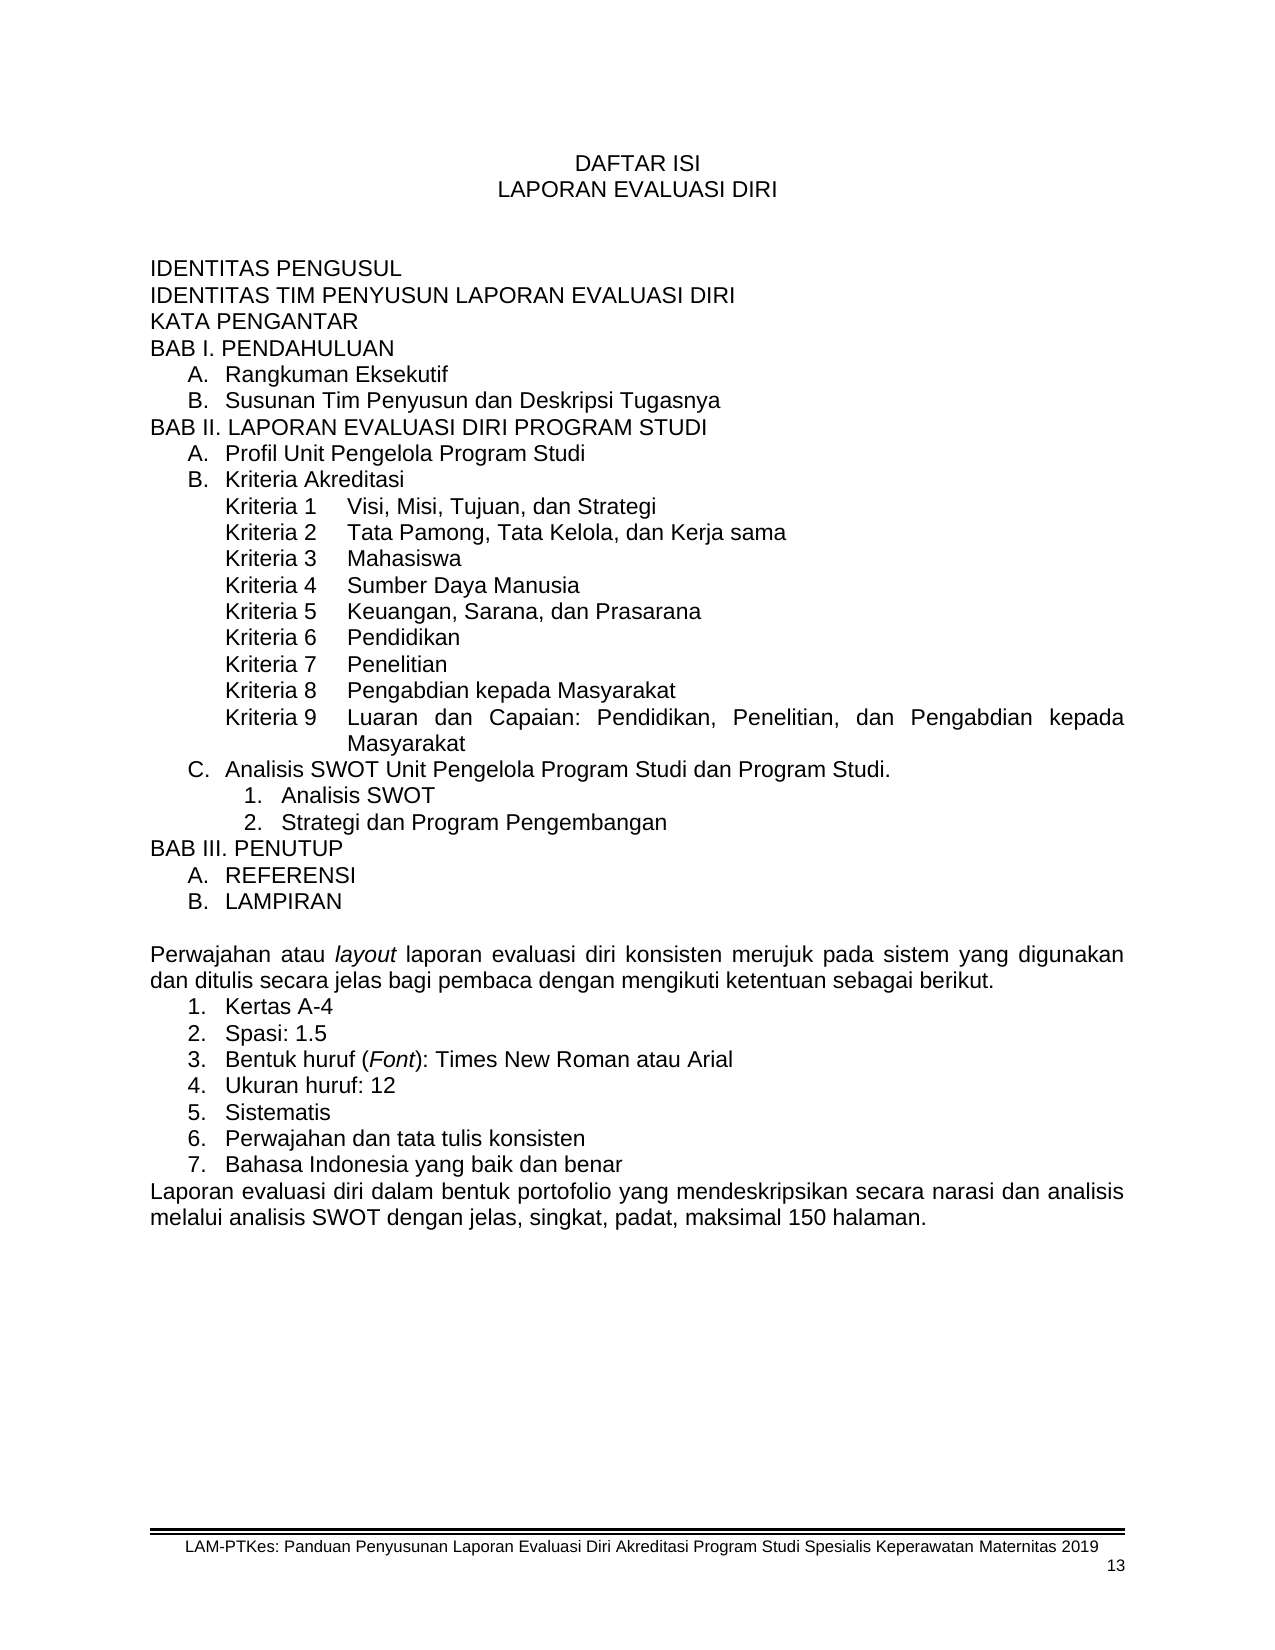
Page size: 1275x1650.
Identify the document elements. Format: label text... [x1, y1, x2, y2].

text Kriteria 8 Pengabdian kepada Masyarakat [225, 677, 1125, 703]
text BAB I. PENDAHULUAN [150, 334, 1125, 361]
list Strategi dan Program Pengembangan [244, 809, 1125, 835]
list LAMPIRAN [187, 888, 1125, 914]
text Kriteria 9 Luaran dan Capaian: Pendidikan, Penelitian, dan Pengabdian kepada Masyarakat [225, 703, 1125, 756]
text KATA PENGANTAR [150, 308, 1125, 334]
list Kriteria Akreditasi [187, 466, 1125, 493]
list Bentuk huruf (Font): Times New Roman atau Arial [187, 1046, 1125, 1072]
list Profil Unit Pengelola Program Studi [187, 440, 1125, 466]
text Kriteria 6 Pendidikan [225, 624, 1125, 651]
text Kriteria 3 Mahasiswa [225, 545, 1125, 572]
text Kriteria 2 Tata Pamong, Tata Kelola, dan Kerja sama [225, 519, 1125, 545]
text Kriteria 4 Sumber Daya Manusia [225, 572, 1125, 598]
list Perwajahan dan tata tulis konsisten [187, 1125, 1125, 1151]
list Analisis SWOT Unit Pengelola Program Studi dan Program Studi. [187, 756, 1125, 782]
list Kertas A-4 [187, 993, 1125, 1020]
list Susunan Tim Penyusun dan Deskripsi Tugasnya [187, 387, 1125, 413]
list REFERENSI [187, 862, 1125, 888]
text IDENTITAS TIM PENYUSUN LAPORAN EVALUASI DIRI [150, 282, 1125, 308]
text BAB II. LAPORAN EVALUASI DIRI PROGRAM STUDI [150, 413, 1125, 440]
list Sistematis [187, 1099, 1125, 1125]
text Kriteria 5 Keuangan, Sarana, dan Prasarana [225, 598, 1125, 624]
text Kriteria 7 Penelitian [225, 651, 1125, 677]
list Analisis SWOT [244, 782, 1125, 809]
list Rangkuman Eksekutif [187, 361, 1125, 387]
text DAFTAR ISI [150, 150, 1125, 176]
text Kriteria 1 Visi, Misi, Tujuan, dan Strategi [225, 493, 1125, 519]
text BAB III. PENUTUP [150, 835, 1125, 862]
list Ukuran huruf: 12 [187, 1072, 1125, 1099]
text IDENTITAS PENGUSUL [150, 255, 1125, 282]
text Perwajahan atau layout laporan evaluasi diri konsisten merujuk pada sistem yang digunakan dan ditulis secara jelas bagi pembaca dengan mengikuti ketentuan sebagai berikut. [150, 941, 1125, 993]
text LAPORAN EVALUASI DIRI [150, 176, 1125, 203]
list Bahasa Indonesia yang baik dan benar [187, 1151, 1125, 1178]
list Spasi: 1.5 [187, 1020, 1125, 1046]
text Laporan evaluasi diri dalam bentuk portofolio yang mendeskripsikan secara narasi dan analisis melalui analisis SWOT dengan jelas, singkat, padat, maksimal 150 halaman. [150, 1178, 1125, 1231]
